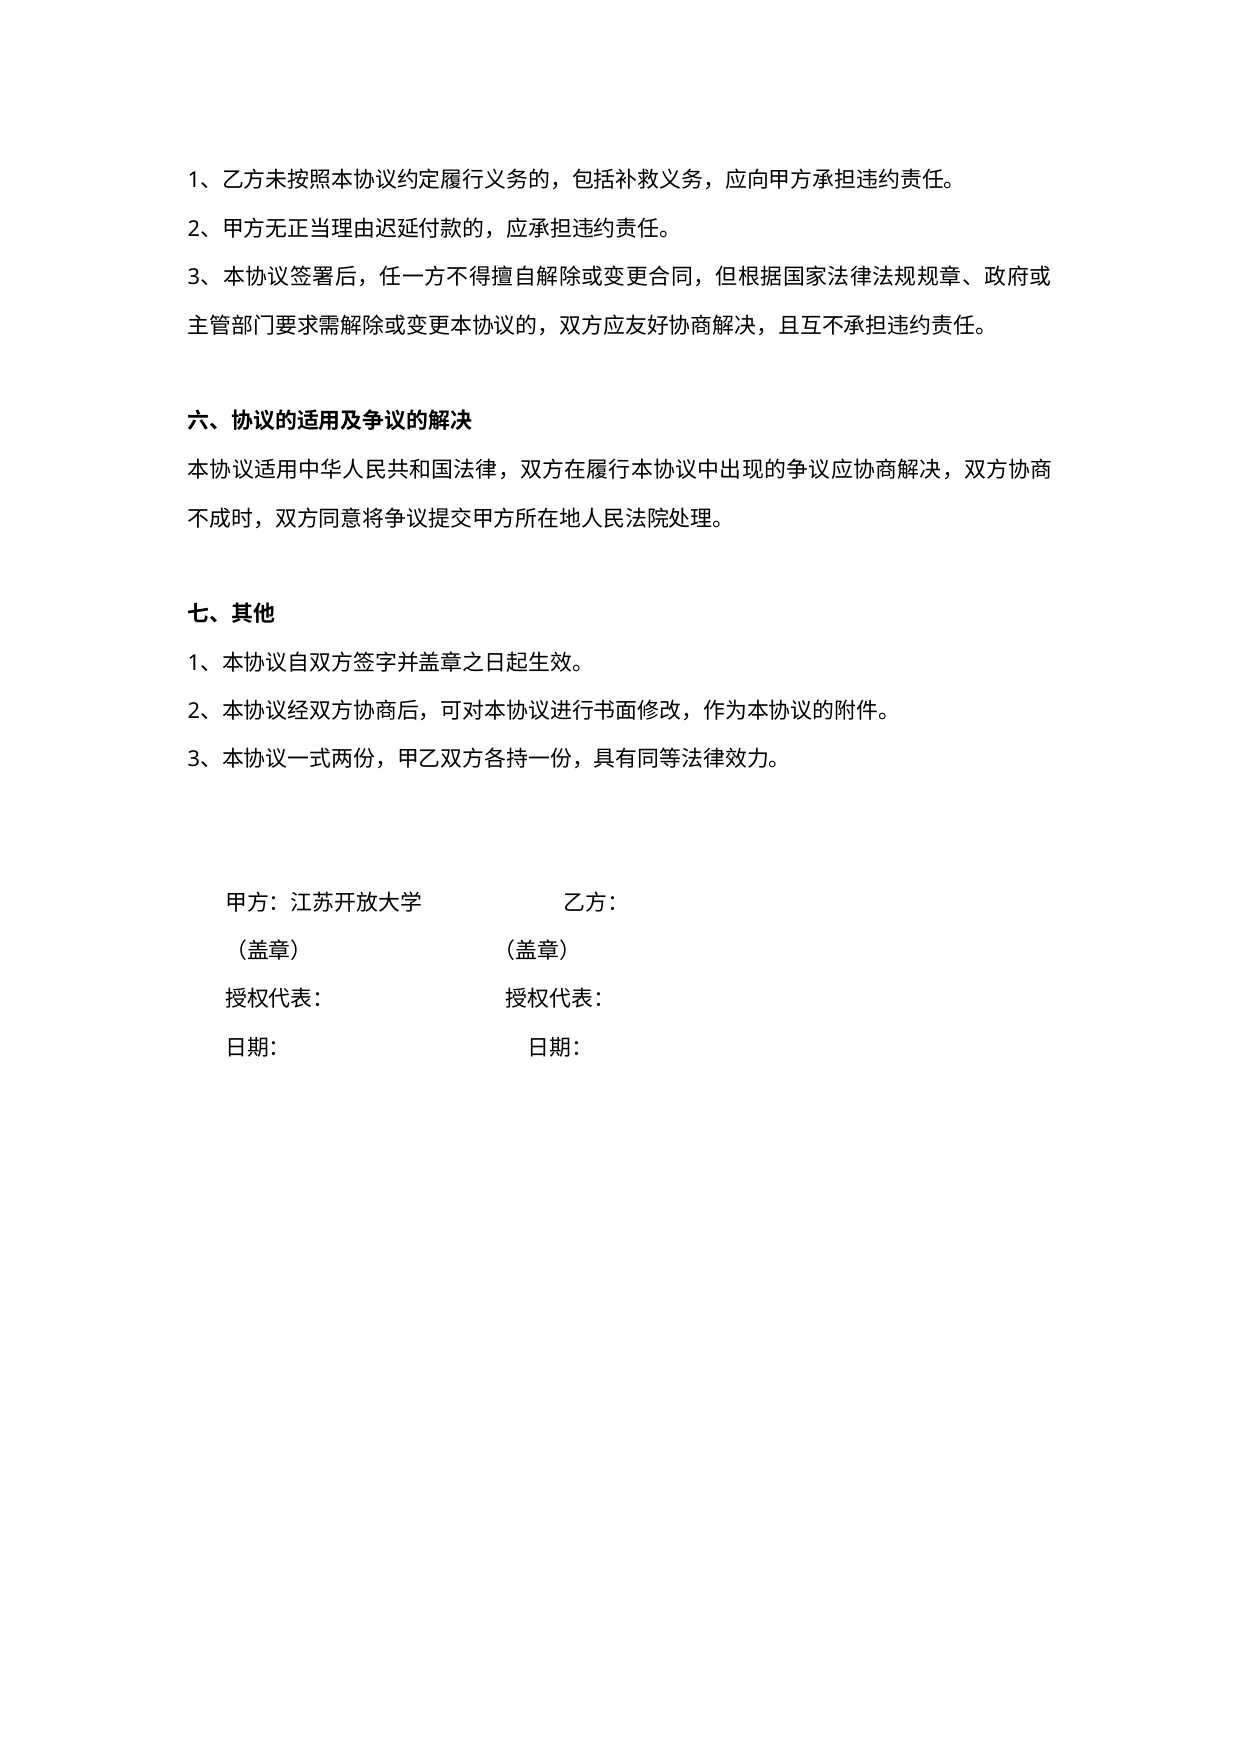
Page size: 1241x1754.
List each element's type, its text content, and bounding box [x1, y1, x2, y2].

list 日期： 日期： [225, 1029, 1053, 1062]
text 1、本协议自双方签字并盖章之日起生效。 [187, 644, 1053, 677]
text 六、协议的适用及争议的解决 [187, 403, 1053, 436]
text 本协议适用中华人民共和国法律，双方在履行本协议中出现的争议应协商解决，双方协商不成时，双方同意将争议提交甲方所在地人民法院处理。 [187, 451, 1053, 533]
text 2、本协议经双方协商后，可对本协议进行书面修改，作为本协议的附件。 [187, 693, 1053, 725]
list 甲方：江苏开放大学 乙方： [225, 884, 1053, 917]
text 1、乙方未按照本协议约定履行义务的，包括补救义务，应向甲方承担违约责任。 [187, 162, 1053, 194]
text 3、本协议一式两份，甲乙双方各持一份，具有同等法律效力。 [187, 741, 1053, 773]
list （盖章） （盖章） [225, 932, 1053, 965]
text 3、本协议签署后，任一方不得擅自解除或变更合同，但根据国家法律法规规章、政府或主管部门要求需解除或变更本协议的，双方应友好协商解决，且互不承担违约责任。 [187, 259, 1053, 340]
text 七、其他 [187, 596, 1053, 628]
list 授权代表： 授权代表： [225, 981, 1053, 1013]
text 2、甲方无正当理由迟延付款的，应承担违约责任。 [187, 210, 1053, 243]
